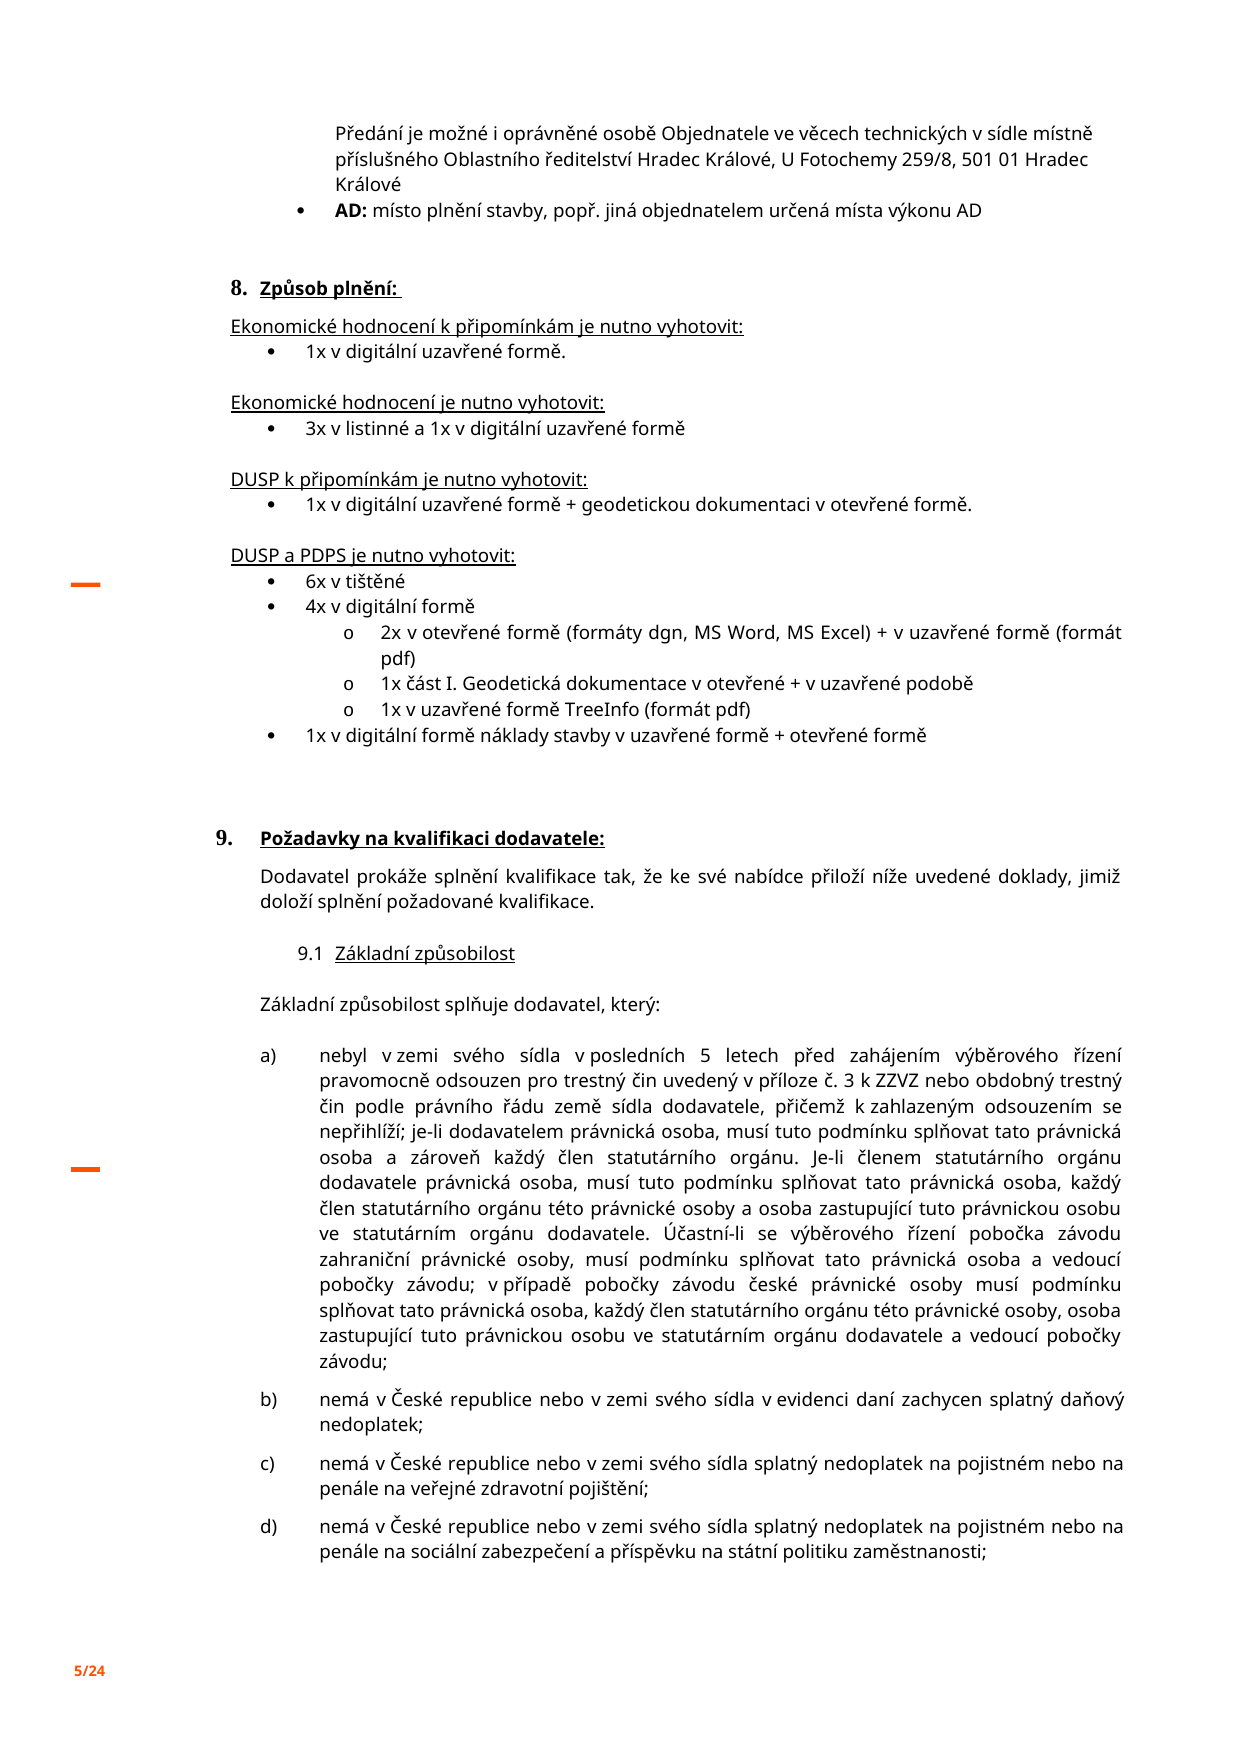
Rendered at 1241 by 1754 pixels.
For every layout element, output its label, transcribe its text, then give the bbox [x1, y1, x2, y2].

text d) nemá v České republice nebo v zemi svého sídla splatný nedoplatek na pojistném nebo na penále na sociální zabezpečení a příspěvku na státní politiku zaměstnanosti; [260, 1513, 1124, 1564]
list 1x v digitální uzavřené formě. [268, 338, 1122, 364]
list 2x v otevřené formě (formáty dgn, MS Word, MS Excel) + v uzavřené formě (formát pdf) [343, 619, 1122, 671]
text a) nebyl v zemi svého sídla v posledních 5 letech před zahájením výběrového řízení pravomocně odsouzen pro trestný čin uvedený v příloze č. 3 k ZZVZ nebo obdobný trestný čin podle právního řádu země sídla dodavatele, přičemž k zahlazeným odsouzením se nepřihlíží; je-li dodavatelem právnická osoba, musí tuto podmínku splňovat tato právnická osoba a zároveň každý člen statutárního orgánu. Je-li členem statutárního orgánu dodavatele právnická osoba, musí tuto podmínku splňovat tato právnická osoba, každý člen statutárního orgánu této právnické osoby a osoba zastupující tuto právnickou osobu ve statutárním orgánu dodavatele. Účastní-li se výběrového řízení pobočka závodu zahraniční právnické osoby, musí podmínku splňovat tato právnická osoba a vedoucí pobočky závodu; v případě pobočky závodu české právnické osoby musí podmínku splňovat tato právnická osoba, každý člen statutárního orgánu této právnické osoby, osoba zastupující tuto právnickou osobu ve statutárním orgánu dodavatele a vedoucí pobočky závodu; [260, 1042, 1122, 1374]
list AD: místo plnění stavby, popř. jiná objednatelem určená místa výkonu AD [297, 197, 1122, 223]
text b) nemá v České republice nebo v zemi svého sídla v evidenci daní zachycen splatný daňový nedoplatek; [260, 1386, 1124, 1437]
list 1x v digitální uzavřené formě + geodetickou dokumentaci v otevřené formě. [268, 492, 1122, 517]
list 6x v tištěné [268, 568, 1122, 594]
text Ekonomické hodnocení k připomínkám je nutno vyhotovit: [230, 313, 1122, 338]
list 1x v uzavřené formě TreeInfo (formát pdf) [343, 696, 1122, 722]
text DUSP k připomínkám je nutno vyhotovit: [230, 466, 1122, 492]
text Předání je možné i oprávněné osobě Objednatele ve věcech technických v sídle místně příslušného Oblastního ředitelství Hradec Králové, U Fotochemy 259/8, 501 01 Hradec Králové [335, 121, 1122, 197]
list 3x v listinné a 1x v digitální uzavřené formě [268, 415, 1122, 441]
list 1x část I. Geodetická dokumentace v otevřené + v uzavřené podobě [343, 671, 1122, 696]
list Způsob plnění: [230, 274, 1122, 301]
list Základní způsobilost [297, 940, 1122, 965]
list 1x v digitální formě náklady stavby v uzavřené formě + otevřené formě [268, 722, 1122, 747]
text Základní způsobilost splňuje dodavatel, který: [216, 991, 1122, 1016]
text DUSP a PDPS je nutno vyhotovit: [230, 543, 1122, 568]
text c) nemá v České republice nebo v zemi svého sídla splatný nedoplatek na pojistném nebo na penále na veřejné zdravotní pojištění; [260, 1450, 1124, 1501]
list Požadavky na kvalifikaci dodavatele: [216, 824, 1122, 851]
text Dodavatel prokáže splnění kvalifikace tak, že ke své nabídce přiloží níže uvedené doklady, jimiž doloží splnění požadované kvalifikace. [260, 863, 1122, 914]
list 4x v digitální formě [268, 594, 1122, 619]
text Ekonomické hodnocení je nutno vyhotovit: [230, 389, 1122, 415]
